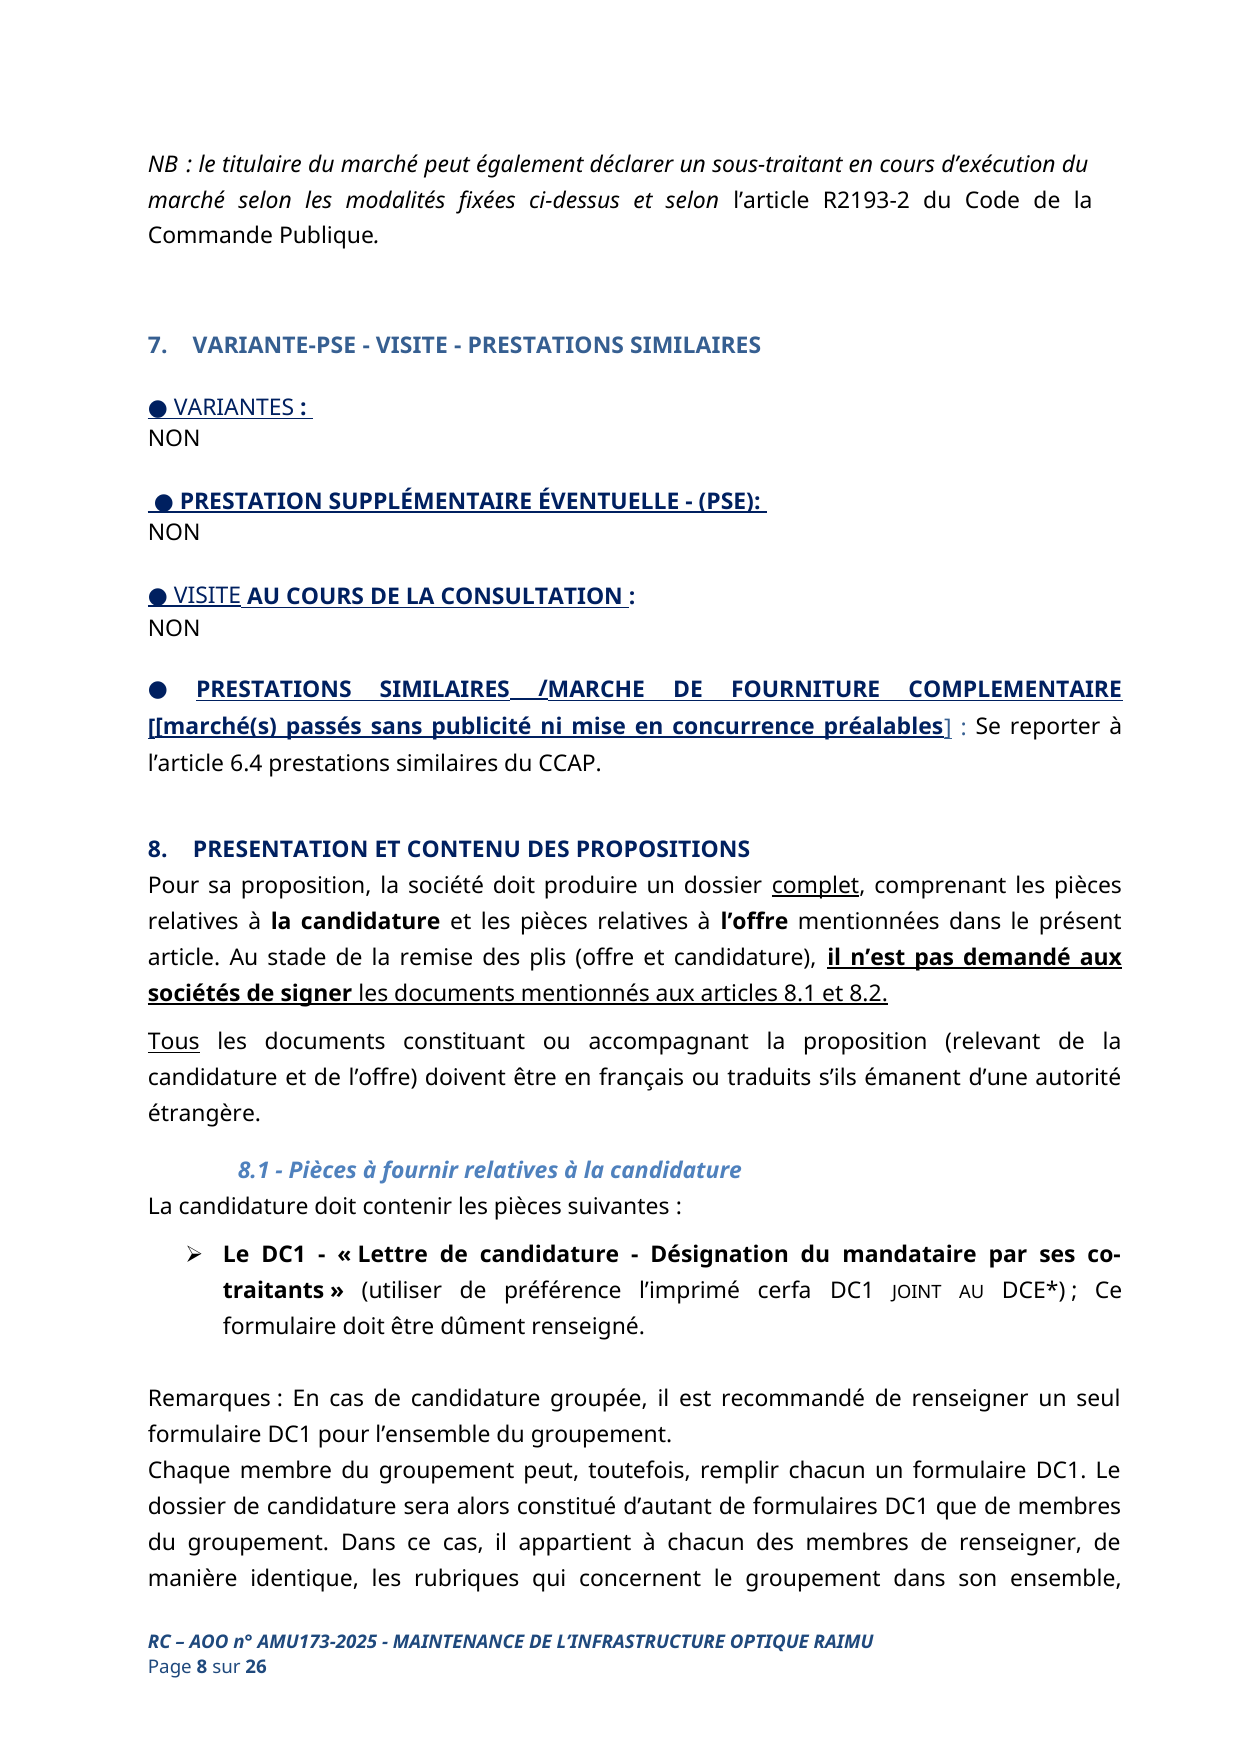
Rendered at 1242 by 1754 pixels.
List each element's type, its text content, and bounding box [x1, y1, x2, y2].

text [148, 1454, 1122, 1593]
text NB : le titulaire du marché peut également déclarer un sous-traitant en cours d’exécution du marché selon les modalités fixées ci-dessus et selon l’article R2193-2 du Code de la Commande Publique. [148, 148, 1093, 251]
subtitle PRESENTATION ET CONTENU DES PROPOSITIONS [148, 833, 1122, 864]
text ● PRESTATION SUPPLÉMENTAIRE ÉVENTUELLE - (PSE): [148, 485, 1122, 516]
text NON [148, 516, 1122, 547]
text Tous les documents constituant ou accompagnant la proposition (relevant de la candidature et de l’offre) doivent être en français ou traduits s’ils émanent d’une autorité étrangère. [148, 1025, 1122, 1128]
text ● PRESTATIONS SIMILAIRES /MARCHE DE FOURNITURE COMPLEMENTAIRE [[marché(s) passés sans publicité ni mise en concurrence préalables] : Se reporter à l’article 6.4 prestations similaires du CCAP. [148, 672, 1122, 778]
text La candidature doit contenir les pièces suivantes : [148, 1190, 1122, 1221]
text Remarques : En cas de candidature groupée, il est recommandé de renseigner un seul formulaire DC1 pour l’ensemble du groupement. [148, 1382, 1122, 1449]
subtitle VARIANTE-PSE - VISITE - PRESTATIONS SIMILAIRES [148, 329, 1122, 360]
text NON [148, 611, 1122, 643]
text Pour sa proposition, la société doit produire un dossier complet, comprenant les pièces relatives à la candidature et les pièces relatives à l’offre mentionnées dans le présent article. Au stade de la remise des plis (offre et candidature), il n’est pas demandé aux sociétés de signer les documents mentionnés aux articles 8.1 et 8.2. [148, 869, 1122, 1008]
subtitle - Pièces à fournir relatives à la candidature [238, 1154, 1122, 1185]
list Le DC1 - « Lettre de candidature - Désignation du mandataire par ses co-traitants » (utiliser de préférence l’imprimé cerfa DC1 joint au DCE*) ; Ce formulaire doit être dûment renseigné. [185, 1238, 1122, 1341]
text ● VARIANTES : [148, 391, 1122, 422]
text ● VISITE AU COURS DE LA CONSULTATION : [148, 579, 1122, 611]
text NON [148, 422, 1122, 454]
